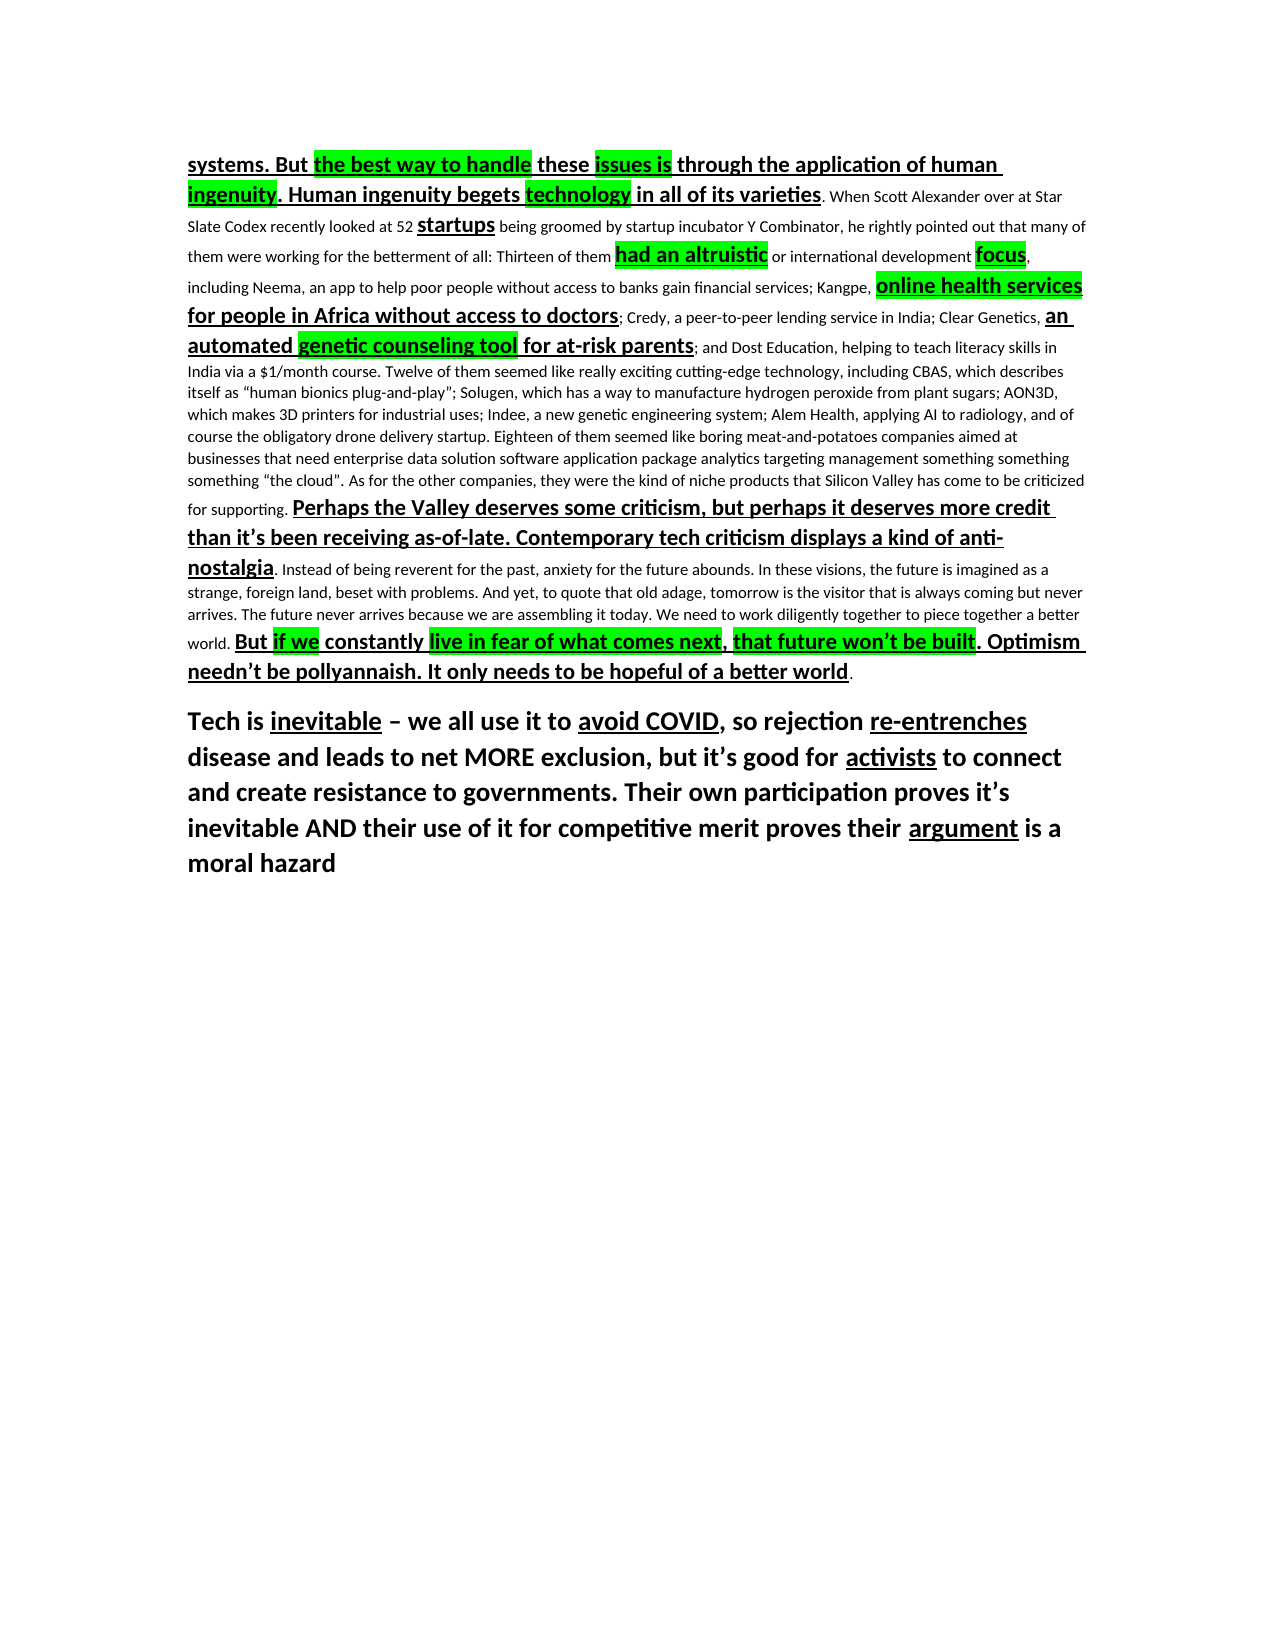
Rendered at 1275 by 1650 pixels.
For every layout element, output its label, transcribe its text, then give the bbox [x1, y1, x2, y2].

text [187, 150, 1087, 685]
text Tech is inevitable – we all use it to avoid COVID, so rejection re-entrenches disease and leads to net MORE exclusion, but it’s good for activists to connect and create resistance to governments. Their own participation proves it’s inevitable AND their use of it for competitive merit proves their argument is a moral hazard [187, 704, 1087, 880]
